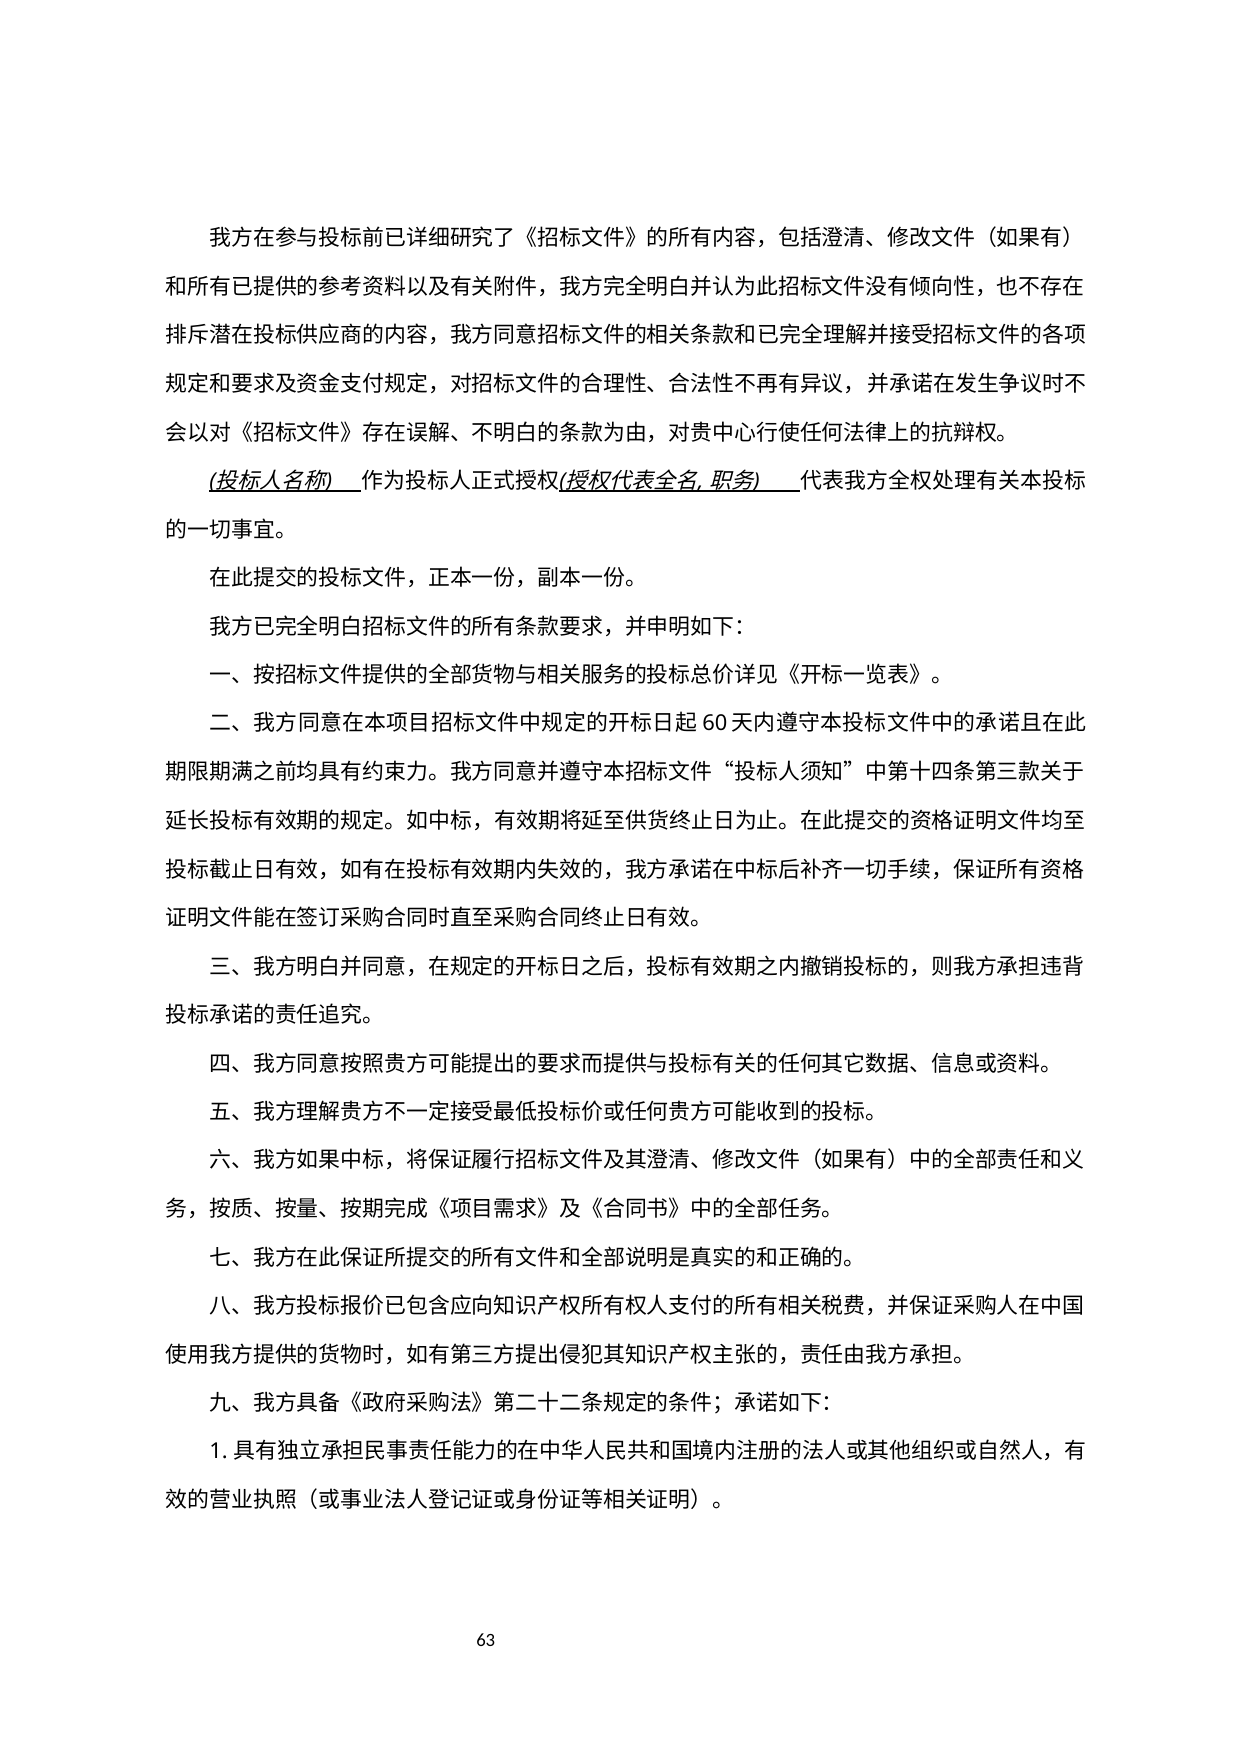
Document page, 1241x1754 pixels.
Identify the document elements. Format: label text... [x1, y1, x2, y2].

text 在此提交的投标文件，正本一份，副本一份。 [165, 560, 1087, 592]
text 五、我方理解贵方不一定接受最低投标价或任何贵方可能收到的投标。 [165, 1094, 1087, 1126]
text 四、我方同意按照贵方可能提出的要求而提供与投标有关的任何其它数据、信息或资料。 [165, 1045, 1087, 1078]
text 三、我方明白并同意，在规定的开标日之后，投标有效期之内撤销投标的，则我方承担违背投标承诺的责任追究。 [165, 948, 1087, 1029]
text 1. 具有独立承担民事责任能力的在中华人民共和国境内注册的法人或其他组织或自然人，有效的营业执照（或事业法人登记证或身份证等相关证明）。 [165, 1433, 1087, 1514]
text 我方在参与投标前已详细研究了《招标文件》的所有内容，包括澄清、修改文件（如果有）和所有已提供的参考资料以及有关附件，我方完全明白并认为此招标文件没有倾向性，也不存在排斥潜在投标供应商的内容，我方同意招标文件的相关条款和已完全理解并接受招标文件的各项规定和要求及资金支付规定，对招标文件的合理性、合法性不再有异议，并承诺在发生争议时不会以对《招标文件》存在误解、不明白的条款为由，对贵中心行使任何法律上的抗辩权。 [165, 219, 1087, 447]
text 我方已完全明白招标文件的所有条款要求，并申明如下： [165, 608, 1087, 641]
text 七、我方在此保证所提交的所有文件和全部说明是真实的和正确的。 [165, 1239, 1087, 1272]
text 九、我方具备《政府采购法》第二十二条规定的条件；承诺如下： [165, 1384, 1087, 1417]
text 二、我方同意在本项目招标文件中规定的开标日起60天内遵守本投标文件中的承诺且在此期限期满之前均具有约束力。我方同意并遵守本招标文件“投标人须知”中第十四条第三款关于延长投标有效期的规定。如中标，有效期将延至供货终止日为止。在此提交的资格证明文件均至投标截止日有效，如有在投标有效期内失效的，我方承诺在中标后补齐一切手续，保证所有资格证明文件能在签订采购合同时直至采购合同终止日有效。 [165, 705, 1087, 932]
text 六、我方如果中标，将保证履行招标文件及其澄清、修改文件（如果有）中的全部责任和义务，按质、按量、按期完成《项目需求》及《合同书》中的全部任务。 [165, 1142, 1087, 1223]
text 八、我方投标报价已包含应向知识产权所有权人支付的所有相关税费，并保证采购人在中国使用我方提供的货物时，如有第三方提出侵犯其知识产权主张的，责任由我方承担。 [165, 1287, 1087, 1369]
text (投标人名称) 作为投标人正式授权(授权代表全名, 职务) 代表我方全权处理有关本投标的一切事宜。 [165, 463, 1087, 544]
text 一、按招标文件提供的全部货物与相关服务的投标总价详见《开标一览表》。 [165, 657, 1087, 689]
